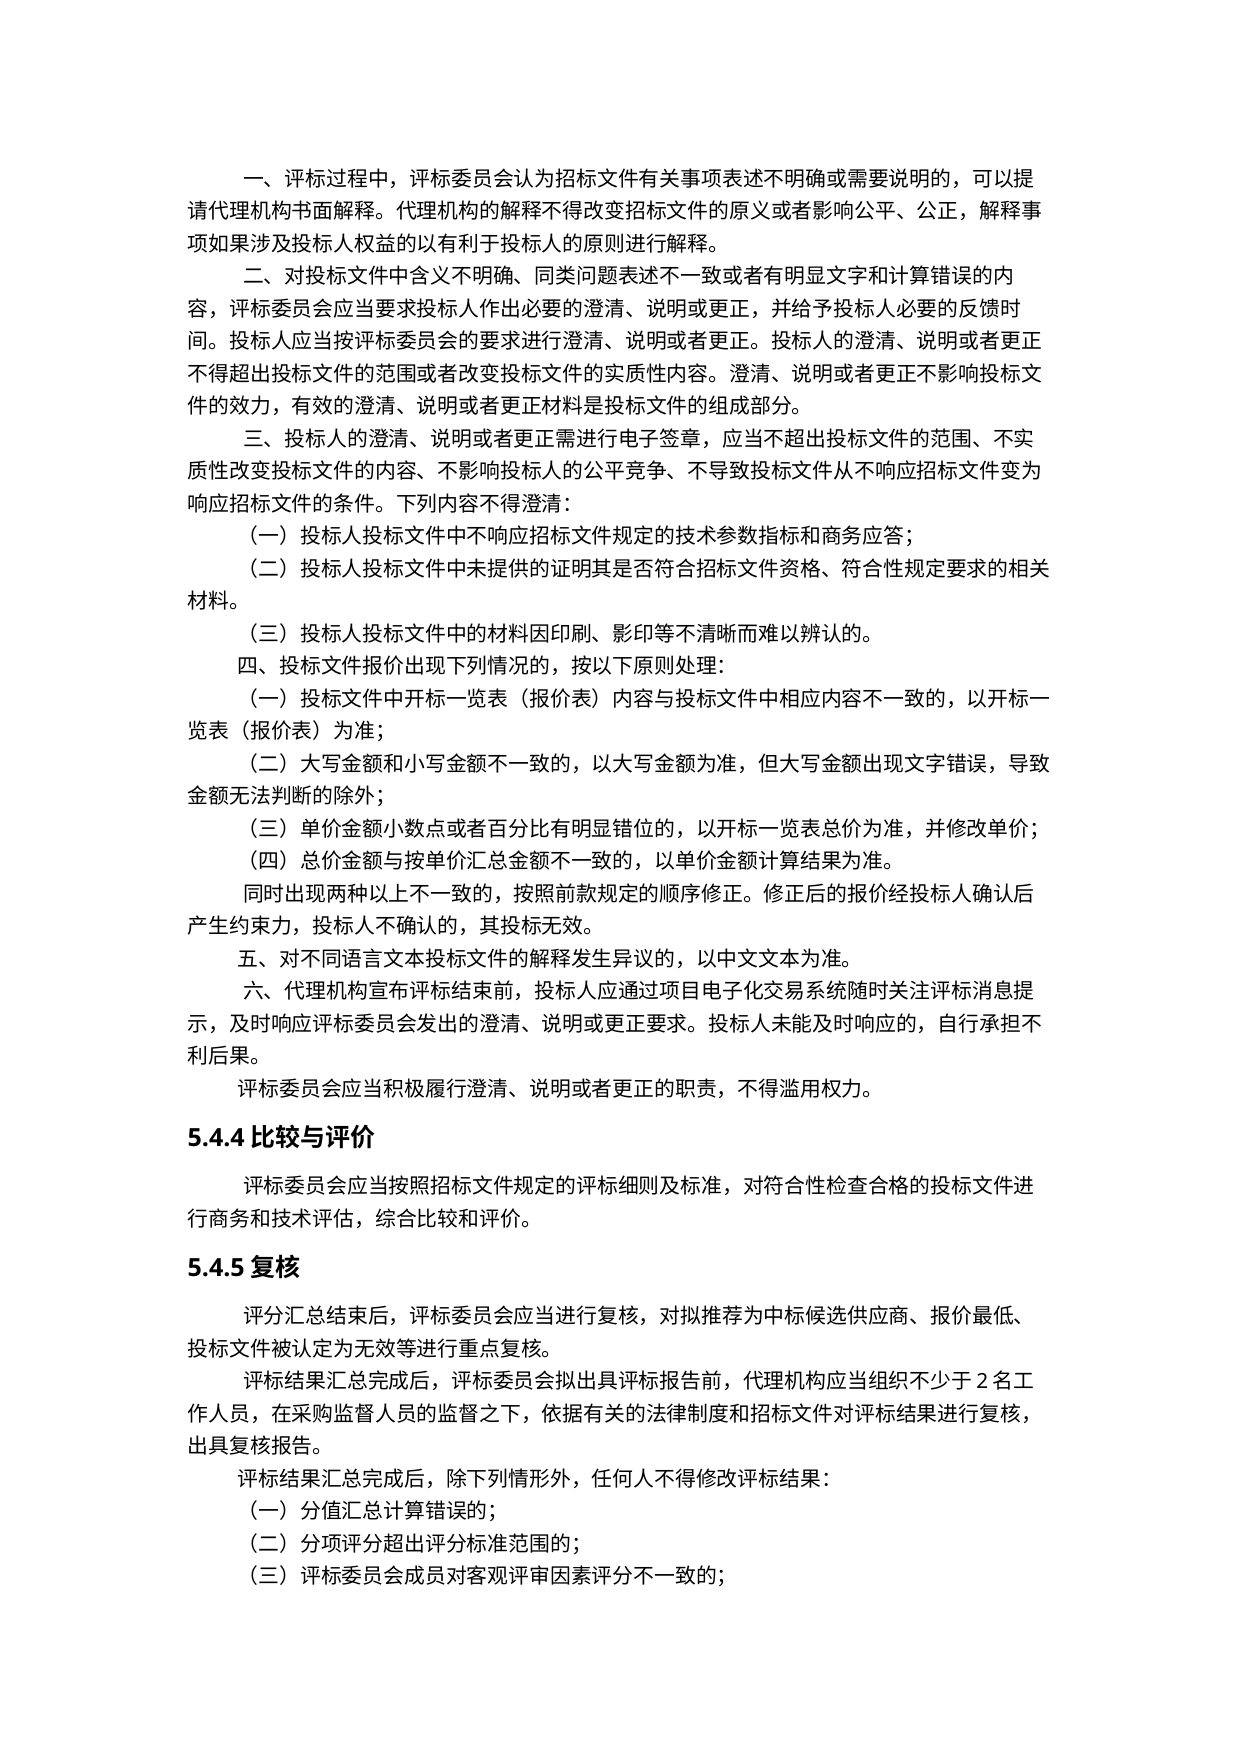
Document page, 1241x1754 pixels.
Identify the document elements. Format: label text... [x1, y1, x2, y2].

text （二）投标人投标文件中未提供的证明其是否符合招标文件资格、符合性规定要求的相关材料。 [187, 552, 1053, 617]
text （二）大写金额和小写金额不一致的，以大写金额为准，但大写金额出现文字错误，导致金额无法判断的除外； [187, 747, 1053, 812]
text 评标结果汇总完成后，评标委员会拟出具评标报告前，代理机构应当组织不少于2名工作人员，在采购监督人员的监督之下，依据有关的法律制度和招标文件对评标结果进行复核，出具复核报告。 [187, 1364, 1053, 1462]
text （四）总价金额与按单价汇总金额不一致的，以单价金额计算结果为准。 [187, 844, 1053, 877]
text 评标委员会应当积极履行澄清、说明或者更正的职责，不得滥用权力。 [187, 1072, 1053, 1104]
text 同时出现两种以上不一致的，按照前款规定的顺序修正。修正后的报价经投标人确认后产生约束力，投标人不确认的，其投标无效。 [187, 877, 1053, 942]
text （二）分项评分超出评分标准范围的； [187, 1527, 1053, 1559]
text 评标结果汇总完成后，除下列情形外，任何人不得修改评标结果： [187, 1462, 1053, 1494]
text （三）评标委员会成员对客观评审因素评分不一致的； [187, 1559, 1053, 1592]
text 评分汇总结束后，评标委员会应当进行复核，对拟推荐为中标候选供应商、报价最低、投标文件被认定为无效等进行重点复核。 [187, 1299, 1053, 1364]
text 5.4.4比较与评价 [187, 1104, 1053, 1169]
text 三、投标人的澄清、说明或者更正需进行电子签章，应当不超出投标文件的范围、不实质性改变投标文件的内容、不影响投标人的公平竞争、不导致投标文件从不响应招标文件变为响应招标文件的条件。下列内容不得澄清： [187, 422, 1053, 519]
text 评标委员会应当按照招标文件规定的评标细则及标准，对符合性检查合格的投标文件进行商务和技术评估，综合比较和评价。 [187, 1169, 1053, 1234]
text 六、代理机构宣布评标结束前，投标人应通过项目电子化交易系统随时关注评标消息提示，及时响应评标委员会发出的澄清、说明或更正要求。投标人未能及时响应的，自行承担不利后果。 [187, 974, 1053, 1072]
text 一、评标过程中，评标委员会认为招标文件有关事项表述不明确或需要说明的，可以提请代理机构书面解释。代理机构的解释不得改变招标文件的原义或者影响公平、公正，解释事项如果涉及投标人权益的以有利于投标人的原则进行解释。 [187, 162, 1053, 259]
text 四、投标文件报价出现下列情况的，按以下原则处理： [187, 649, 1053, 682]
text 5.4.5复核 [187, 1234, 1053, 1299]
text 二、对投标文件中含义不明确、同类问题表述不一致或者有明显文字和计算错误的内容，评标委员会应当要求投标人作出必要的澄清、说明或更正，并给予投标人必要的反馈时间。投标人应当按评标委员会的要求进行澄清、说明或者更正。投标人的澄清、说明或者更正不得超出投标文件的范围或者改变投标文件的实质性内容。澄清、说明或者更正不影响投标文件的效力，有效的澄清、说明或者更正材料是投标文件的组成部分。 [187, 259, 1053, 422]
text （一）投标文件中开标一览表（报价表）内容与投标文件中相应内容不一致的，以开标一览表（报价表）为准； [187, 682, 1053, 747]
text （一）投标人投标文件中不响应招标文件规定的技术参数指标和商务应答； [187, 519, 1053, 552]
text 五、对不同语言文本投标文件的解释发生异议的，以中文文本为准。 [187, 942, 1053, 974]
text （三）单价金额小数点或者百分比有明显错位的，以开标一览表总价为准，并修改单价； [187, 812, 1053, 844]
text （三）投标人投标文件中的材料因印刷、影印等不清晰而难以辨认的。 [187, 617, 1053, 649]
text （一）分值汇总计算错误的； [187, 1494, 1053, 1527]
